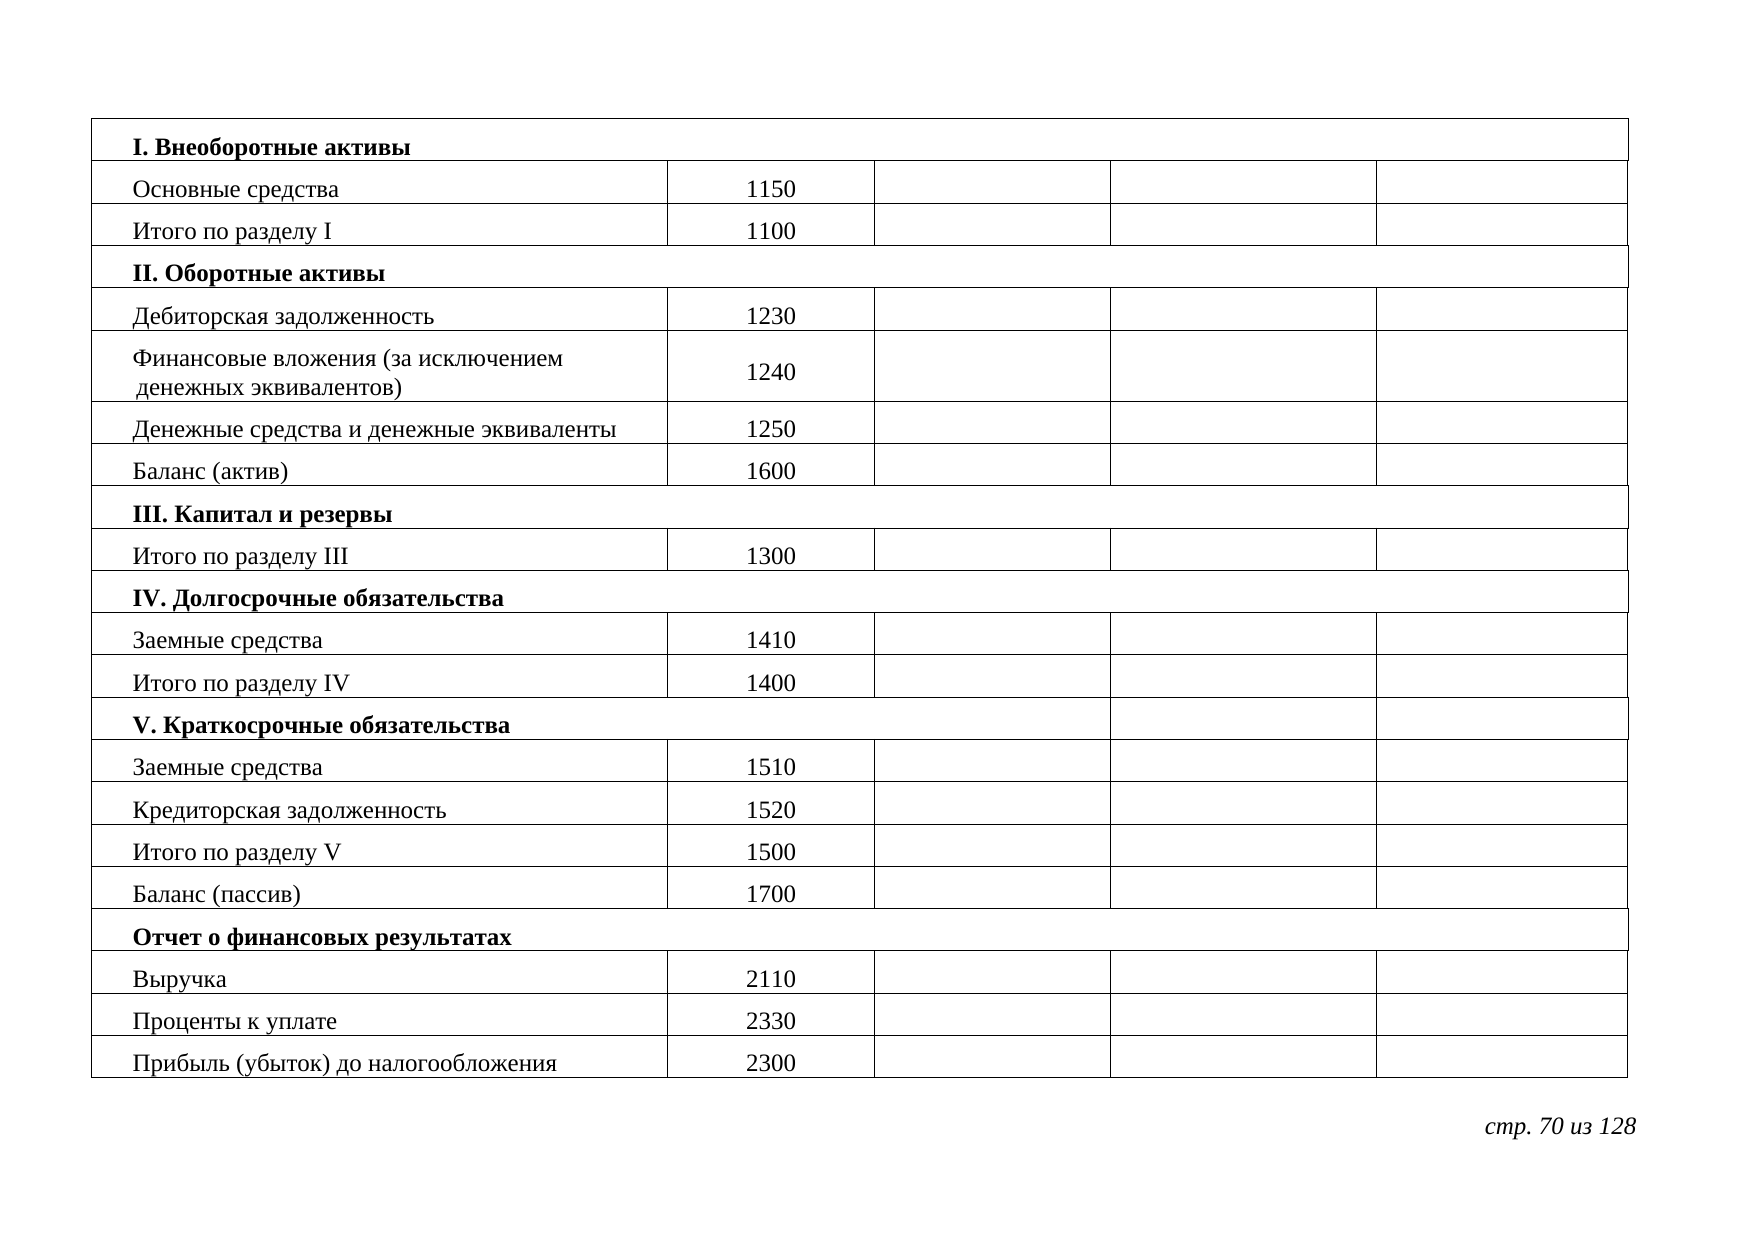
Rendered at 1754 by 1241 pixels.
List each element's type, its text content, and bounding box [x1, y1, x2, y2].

table_cell Проценты к уплате [92, 994, 667, 1035]
table_cell [875, 444, 1110, 485]
table_cell 2300 [668, 1036, 874, 1077]
table_cell [1111, 161, 1376, 203]
table_cell 1520 [668, 782, 874, 823]
table_cell [1377, 402, 1627, 443]
table_cell Баланс (пассив) [92, 867, 667, 908]
table_cell [1111, 444, 1376, 485]
table_cell Итого по разделу III [92, 529, 667, 570]
table_cell Денежные средства и денежные эквиваленты [92, 402, 667, 443]
table_cell [1111, 288, 1376, 329]
table_cell Заемные средства [92, 613, 667, 654]
table_cell 1500 [668, 825, 874, 866]
table_cell [875, 204, 1110, 245]
table_cell [1111, 613, 1376, 654]
table_cell [875, 655, 1110, 697]
table_cell [1111, 698, 1376, 739]
table_cell Основные средства [92, 161, 667, 203]
table_cell [1111, 867, 1376, 908]
table_cell [875, 161, 1110, 203]
table_cell [1377, 740, 1627, 781]
table_cell [1111, 655, 1376, 697]
table_cell 1230 [668, 288, 874, 329]
table_cell [875, 867, 1110, 908]
table_cell I. Внеоборотные активы [92, 119, 1628, 160]
table_cell [1111, 782, 1376, 823]
table_cell [875, 994, 1110, 1035]
table_cell [875, 529, 1110, 570]
table_cell 1400 [668, 655, 874, 697]
table_cell [1377, 613, 1627, 654]
table_cell IV. Долгосрочные обязательства [92, 571, 1628, 612]
table_cell [1377, 951, 1627, 993]
table_cell [1111, 825, 1376, 866]
table_cell [875, 740, 1110, 781]
table_cell Дебиторская задолженность [92, 288, 667, 329]
table_cell [875, 288, 1110, 329]
table_cell [875, 1036, 1110, 1077]
table_cell [1111, 529, 1376, 570]
table_cell Кредиторская задолженность [92, 782, 667, 823]
table_cell 1150 [668, 161, 874, 203]
table_cell [1377, 867, 1627, 908]
table_cell [1377, 698, 1628, 739]
table_cell [875, 331, 1110, 401]
table_cell [1377, 288, 1627, 329]
table_cell II. Оборотные активы [92, 246, 1628, 287]
table_cell III. Капитал и резервы [92, 486, 1628, 527]
table_cell Итого по разделу I [92, 204, 667, 245]
table_cell [1111, 331, 1376, 401]
table_cell [1377, 825, 1627, 866]
table_cell 1250 [668, 402, 874, 443]
table_cell [875, 613, 1110, 654]
table_cell 1700 [668, 867, 874, 908]
table_cell Заемные средства [92, 740, 667, 781]
table_cell [1377, 331, 1627, 401]
table_cell Итого по разделу V [92, 825, 667, 866]
table_cell [1111, 1036, 1376, 1077]
table_cell [1377, 1036, 1627, 1077]
table_cell [1377, 161, 1627, 203]
table_cell [1111, 402, 1376, 443]
table_cell Баланс (актив) [92, 444, 667, 485]
table_cell Прибыль (убыток) до налогообложения [92, 1036, 667, 1077]
table_cell [1377, 994, 1627, 1035]
table_cell [1377, 204, 1627, 245]
table_cell [1111, 740, 1376, 781]
table_cell 1510 [668, 740, 874, 781]
table_cell 1100 [668, 204, 874, 245]
table_cell Выручка [92, 951, 667, 993]
table_cell 2110 [668, 951, 874, 993]
table_cell [875, 402, 1110, 443]
table_cell V. Краткосрочные обязательства [92, 698, 1110, 739]
table_cell 2330 [668, 994, 874, 1035]
table_cell [1111, 951, 1376, 993]
table_cell [1377, 782, 1627, 823]
table_cell [875, 782, 1110, 823]
table_cell 1410 [668, 613, 874, 654]
table_cell [1377, 444, 1627, 485]
table_cell 1600 [668, 444, 874, 485]
table_cell [875, 951, 1110, 993]
table_cell Отчет о финансовых результатах [92, 909, 1628, 950]
table_cell [1377, 655, 1627, 697]
table_cell Итого по разделу IV [92, 655, 667, 697]
table_cell [875, 825, 1110, 866]
table_cell [1377, 529, 1627, 570]
table_cell [1111, 994, 1376, 1035]
table_cell 1240 [668, 331, 874, 401]
table_cell 1300 [668, 529, 874, 570]
table_cell Финансовые вложения (за исключением денежных эквивалентов) [92, 331, 667, 401]
table_cell [1111, 204, 1376, 245]
